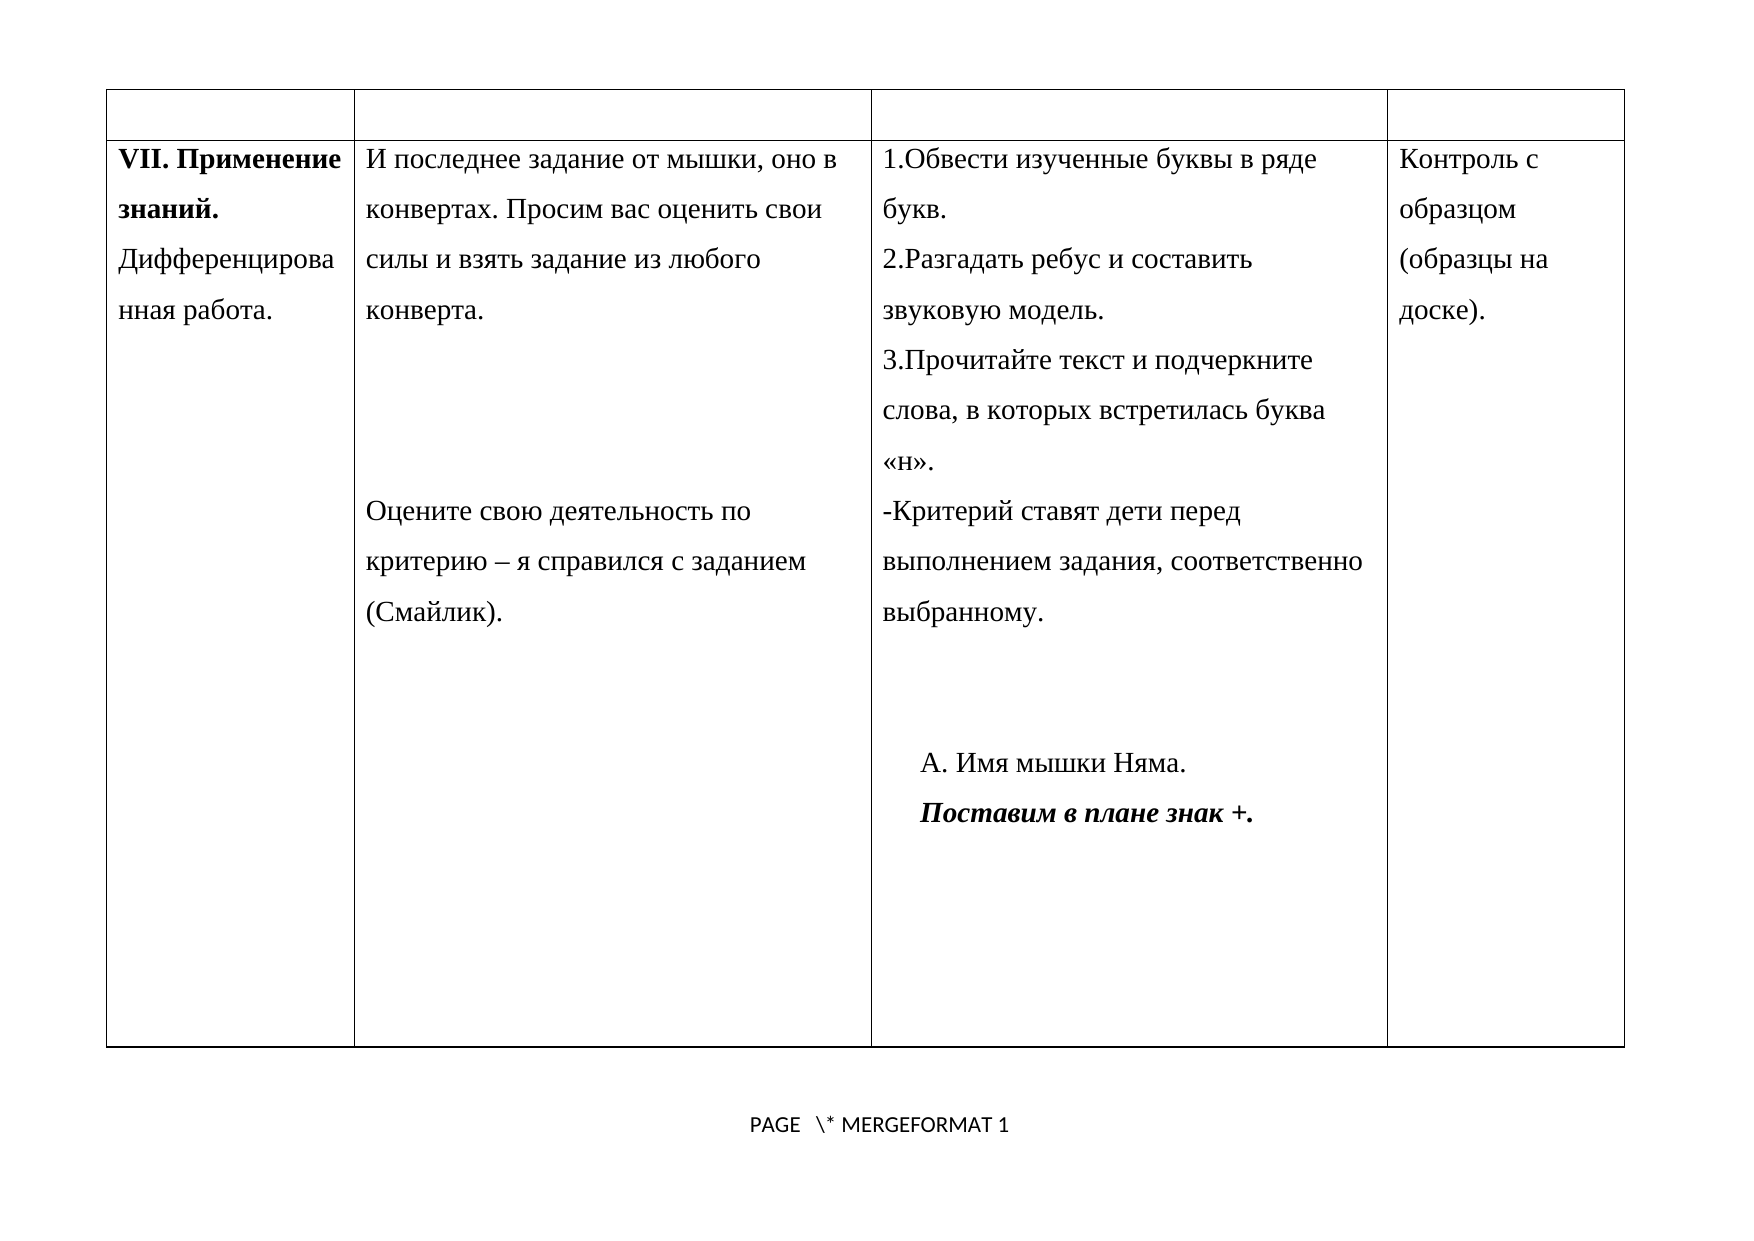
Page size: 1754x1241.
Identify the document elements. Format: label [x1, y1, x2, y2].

table_cell [1388, 90, 1624, 140]
table_cell [107, 90, 354, 140]
table_cell [1388, 141, 1624, 1046]
table_cell [872, 90, 1387, 140]
table_cell [355, 141, 871, 1046]
table_cell [872, 141, 1387, 1046]
table_cell [107, 141, 354, 1046]
table_cell [355, 90, 871, 140]
